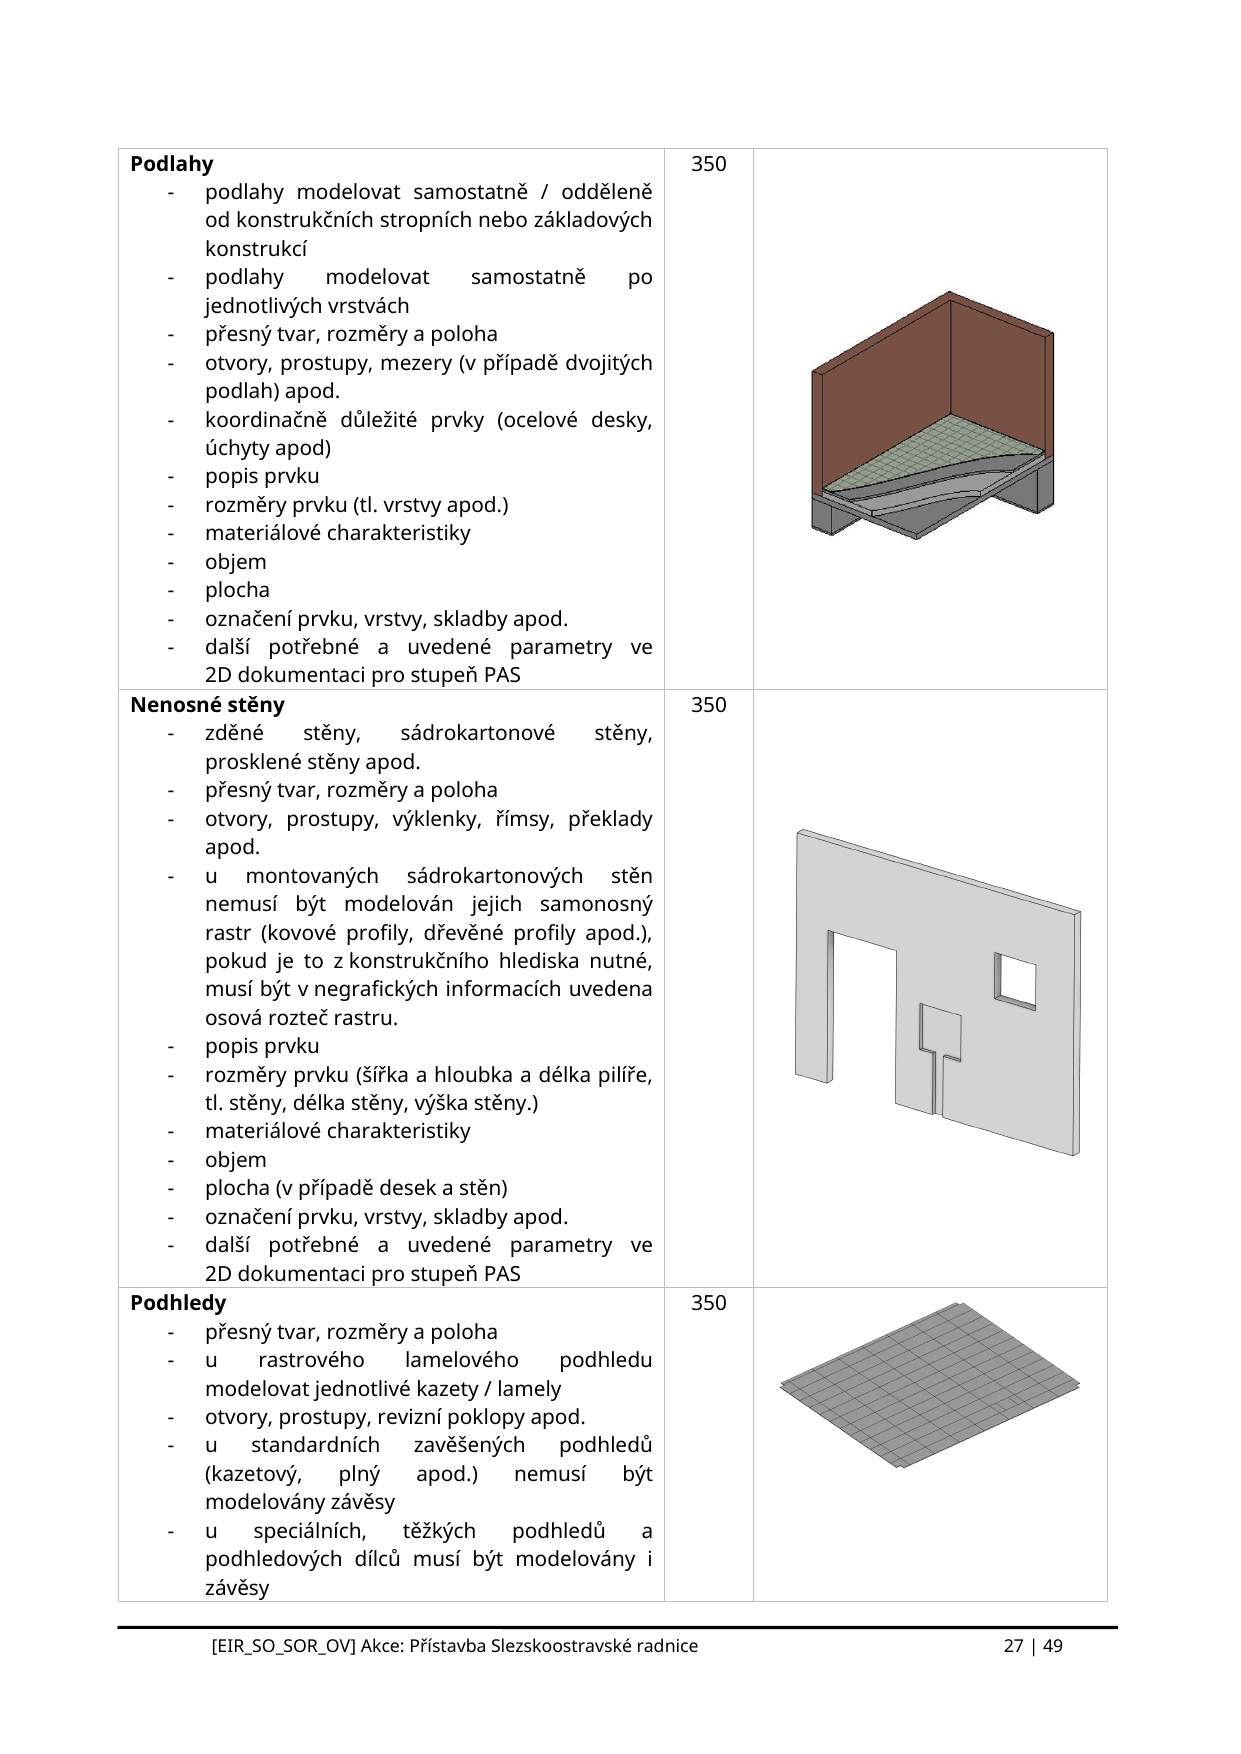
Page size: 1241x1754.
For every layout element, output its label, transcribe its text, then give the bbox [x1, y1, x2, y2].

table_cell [119, 1288, 664, 1601]
table_cell [754, 149, 1107, 689]
table_cell [754, 690, 1107, 1287]
table_cell 350 [665, 149, 753, 689]
picture [786, 285, 1075, 553]
picture [764, 812, 1097, 1165]
table_cell 350 [665, 690, 753, 1287]
table_cell 350 [665, 1288, 753, 1601]
picture [776, 1288, 1085, 1478]
table_cell Nenosné stěny zděné stěny, sádrokartonové stěny, prosklené stěny apod. přesný tvar, rozměry a poloha otvory, prostupy, výklenky, římsy, překlady apod. u montovaných sádrokartonových stěn nemusí být modelován jejich samonosný rastr (kovové profily, dřevěné profily apod.), pokud je to z konstrukčního hlediska nutné, musí být v negrafických informacích uvedena osová rozteč rastru. popis prvku rozměry prvku (šířka a hloubka a délka pilíře, tl. stěny, délka stěny, výška stěny.) materiálové charakteristiky objem plocha (v případě desek a stěn) označení prvku, vrstvy, skladby apod. další potřebné a uvedené parametry ve 2D dokumentaci pro stupeň PAS [119, 690, 664, 1287]
table_cell [754, 1288, 1107, 1601]
table_cell Podlahy podlahy modelovat samostatně / odděleně od konstrukčních stropních nebo základových konstrukcí podlahy modelovat samostatně po jednotlivých vrstvách přesný tvar, rozměry a poloha otvory, prostupy, mezery (v případě dvojitých podlah) apod. koordinačně důležité prvky (ocelové desky, úchyty apod) popis prvku rozměry prvku (tl. vrstvy apod.) materiálové charakteristiky objem plocha označení prvku, vrstvy, skladby apod. další potřebné a uvedené parametry ve 2D dokumentaci pro stupeň PAS [119, 149, 664, 689]
